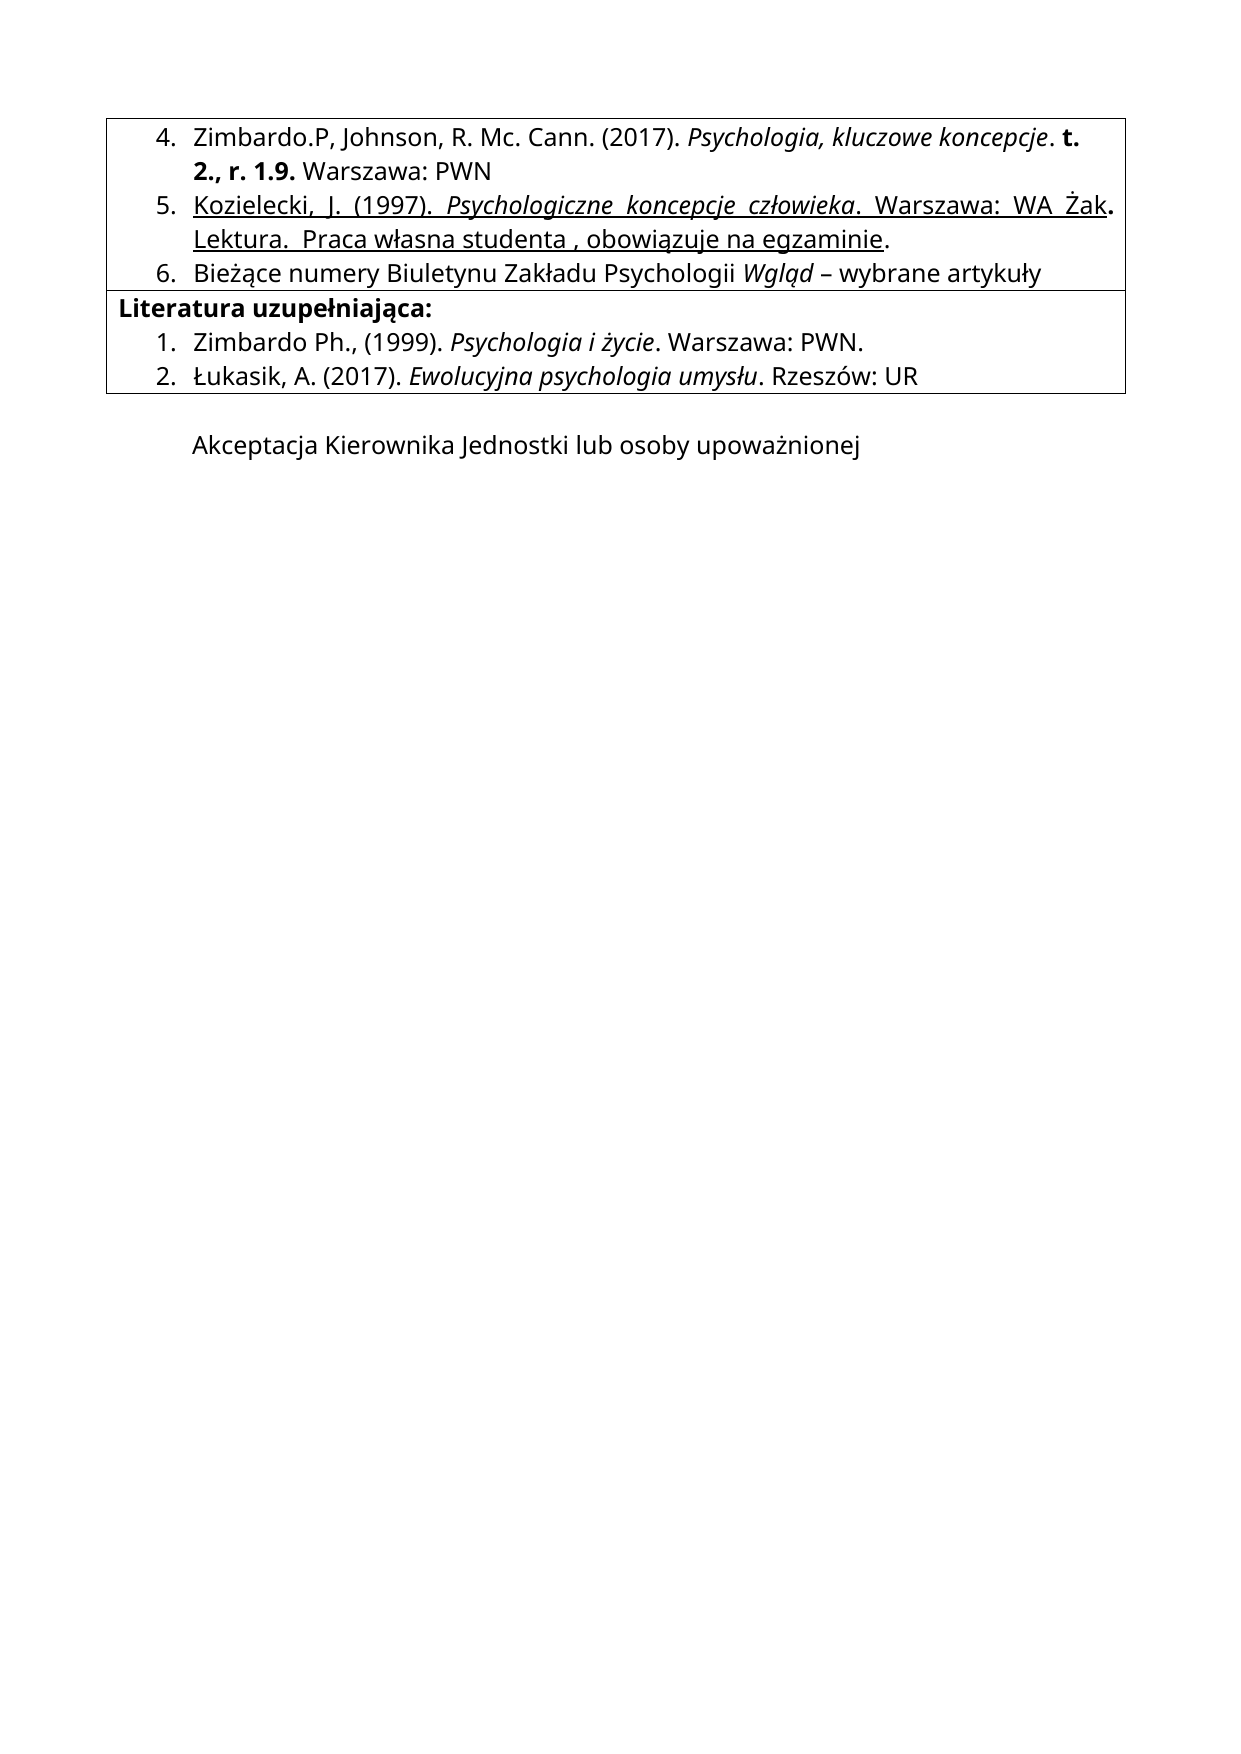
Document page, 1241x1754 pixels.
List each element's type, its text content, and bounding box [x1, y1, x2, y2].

table_cell Literatura uzupełniająca: Zimbardo Ph., (1999). Psychologia i życie. Warszawa: PWN. Łukasik, A. (2017). Ewolucyjna psychologia umysłu. Rzeszów: UR [107, 291, 1125, 393]
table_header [107, 119, 1125, 289]
text Akceptacja Kierownika Jednostki lub osoby upoważnionej [118, 428, 1122, 462]
